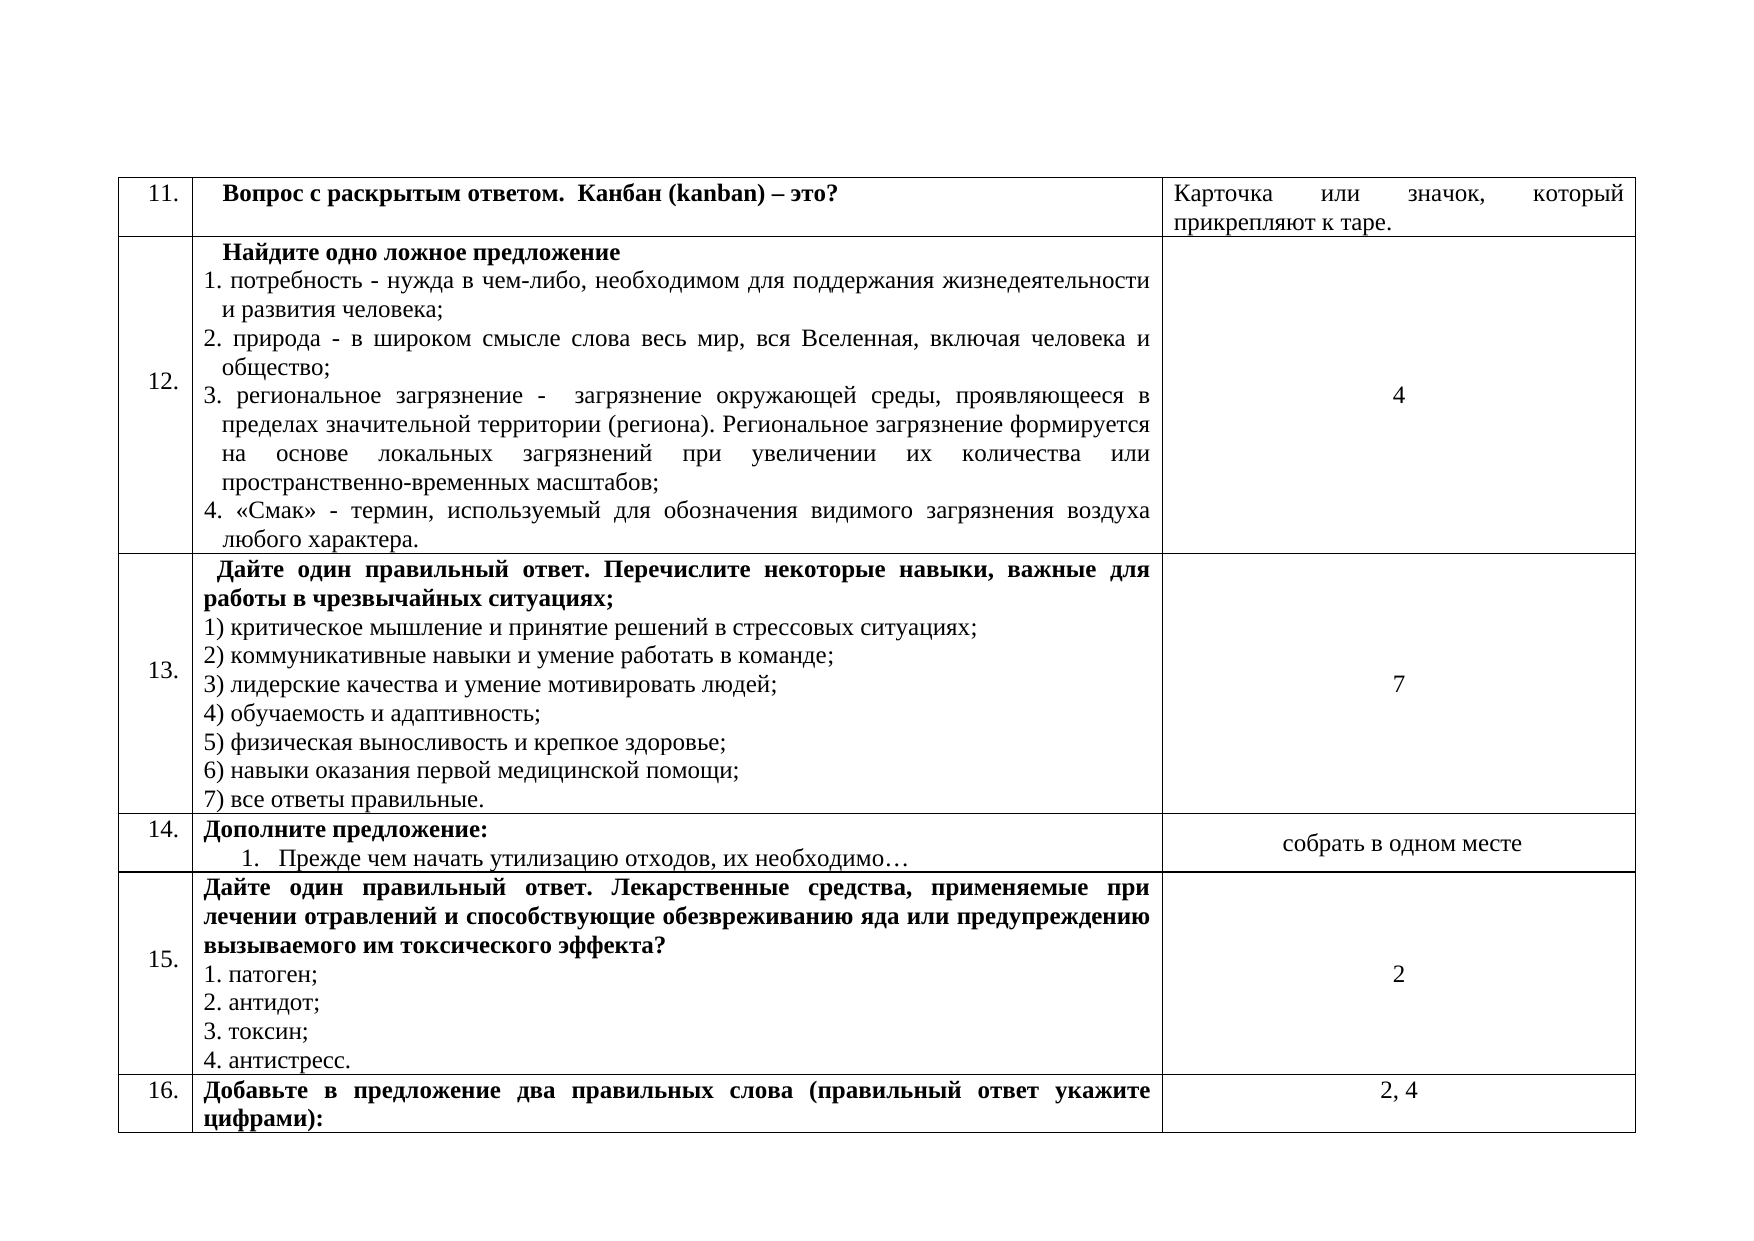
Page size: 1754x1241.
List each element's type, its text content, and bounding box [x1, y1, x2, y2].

table_cell [119, 237, 192, 553]
table_cell Карточка или значок, который прикрепляют к таре. [1392, 178, 1635, 236]
table_cell Дайте один правильный ответ. Перечислите некоторые навыки, важные для работы в чрезвычайных ситуациях; 1) критическое мышление и принятие решений в стрессовых ситуациях; 2) коммуникативные навыки и умение работать в команде; 3) лидерские качества и умение мотивировать людей; 4) обучаемость и адаптивность; 5) физическая выносливость и крепкое здоровье; 6) навыки оказания первой медицинской помощи; 7) все ответы правильные. [484, 554, 1162, 813]
table_cell [119, 554, 192, 813]
table_cell Найдите одно ложное предложение 1. потребность - нужда в чем-либо, необходимом для поддержания жизнедеятельности и развития человека; 2. природа - в широком смысле слова весь мир, вся Вселенная, включая человека и общество; 3. региональное загрязнение - загрязнение окружающей среды, проявляющееся в пределах значительной территории (региона). Региональное загрязнение формируется на основе локальных загрязнений при увеличении их количества или пространственно-временных масштабов; 4. «Смак» - термин, используемый для обозначения видимого загрязнения воздуха любого характера. [193, 237, 1162, 553]
table_cell Дайте один правильный ответ. Лекарственные средства, применяемые при лечении отравлений и способствующие обезвреживанию яда или предупреждению вызываемого им токсического эффекта? 1. патоген; 2. антидот; 3. токсин; 4. антистресс. [193, 873, 1162, 1074]
table_cell собрать в одном месте [1163, 814, 1635, 871]
table_cell Вопрос с раскрытым ответом. Канбан (kanban) – это? [193, 178, 1162, 236]
table_cell [119, 1075, 192, 1132]
table_cell [119, 814, 192, 871]
table_cell [119, 178, 192, 236]
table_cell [193, 1075, 1162, 1132]
table_cell Дополните предложение: Прежде чем начать утилизацию отходов, их необходимо… [193, 814, 1162, 871]
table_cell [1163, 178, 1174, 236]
table_cell 2, 4 [1163, 1075, 1635, 1132]
table_cell 7 [1163, 554, 1635, 813]
table_cell 2 [1163, 873, 1635, 1074]
table_cell 4 [1163, 237, 1635, 553]
table_cell [119, 873, 192, 1074]
